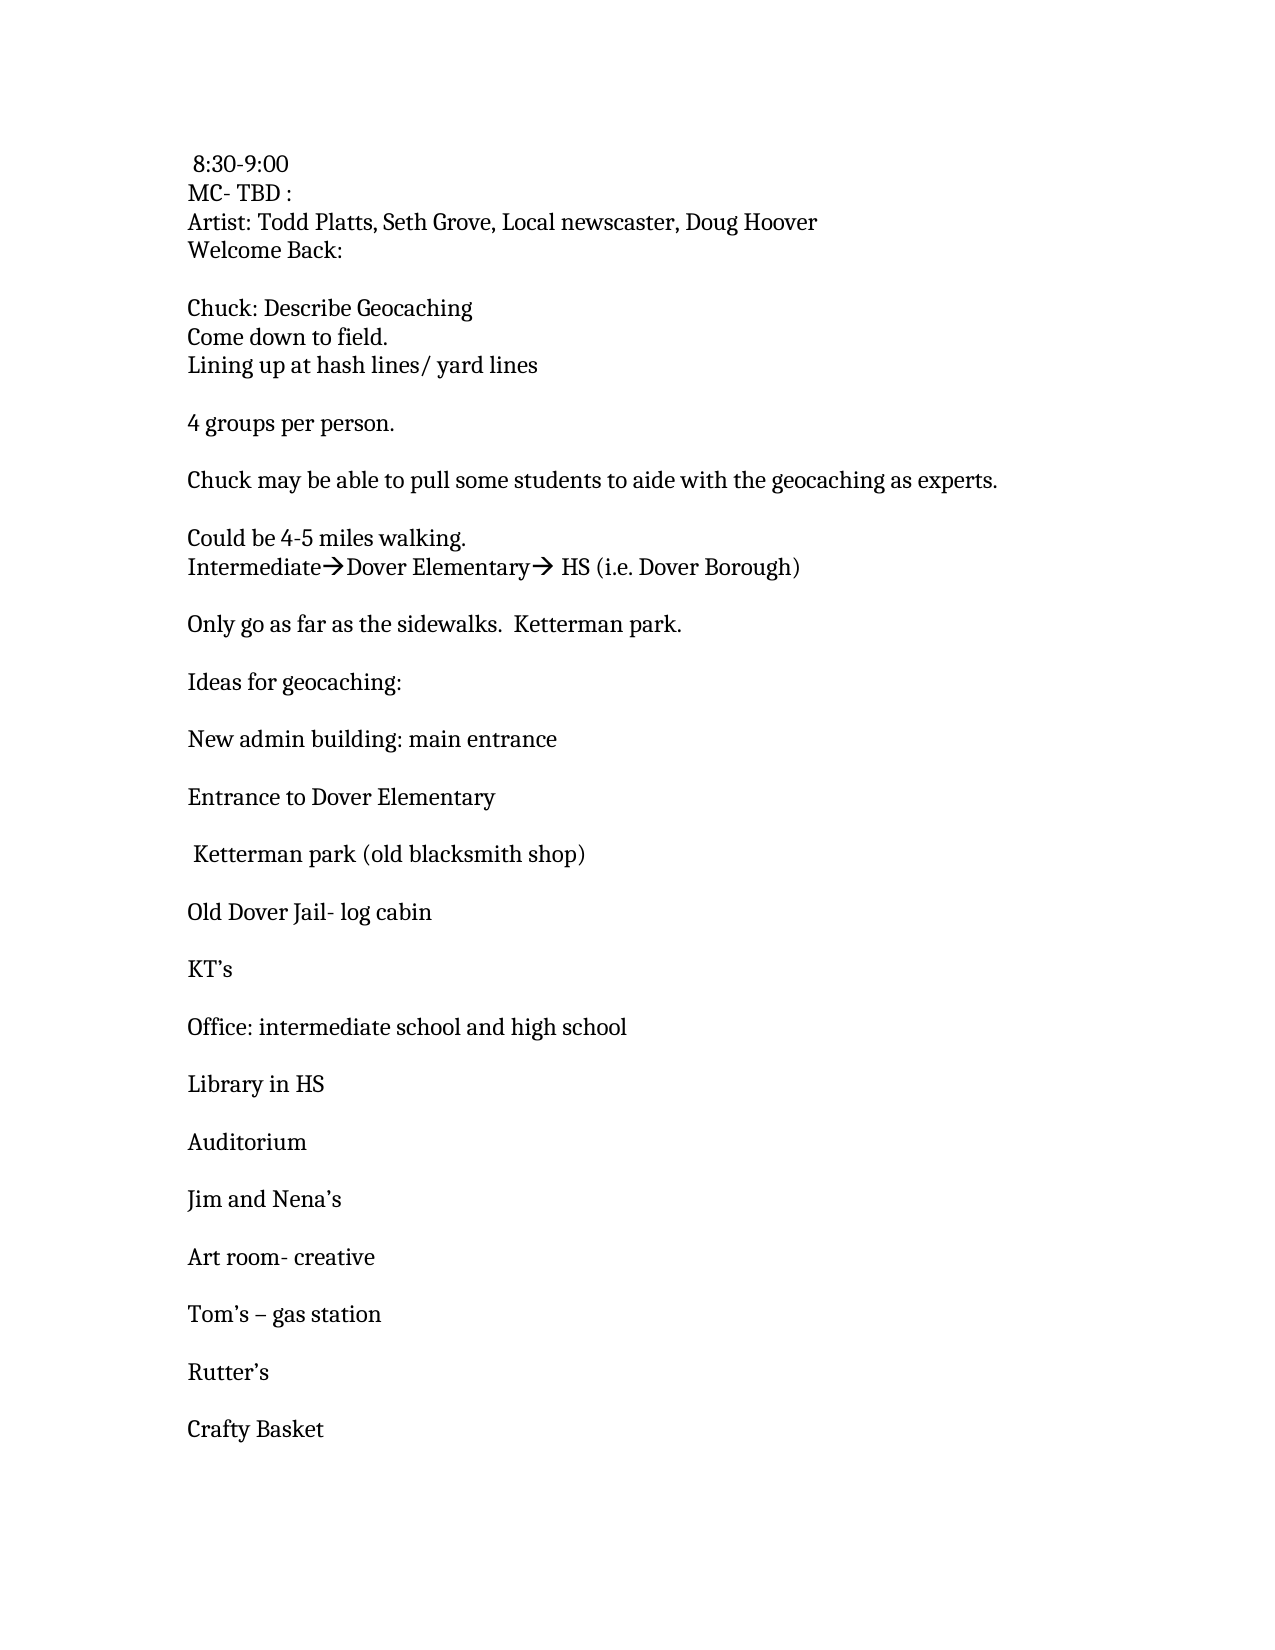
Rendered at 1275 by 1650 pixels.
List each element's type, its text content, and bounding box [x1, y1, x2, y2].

text Crafty Basket [187, 1415, 1087, 1444]
text Ketterman park (old blacksmith shop) [187, 840, 1087, 869]
text Old Dover Jail- log cabin [187, 897, 1087, 926]
text Only go as far as the sidewalks. Ketterman park. [187, 610, 1087, 639]
text Could be 4-5 miles walking. [187, 524, 1087, 552]
text Artist: Todd Platts, Seth Grove, Local newscaster, Doug Hoover [187, 207, 1087, 236]
text Tom’s – gas station [187, 1300, 1087, 1329]
text Library in HS [187, 1070, 1087, 1099]
text Chuck may be able to pull some students to aide with the geocaching as experts. [187, 466, 1087, 495]
text Come down to field. [187, 322, 1087, 351]
text New admin building: main entrance [187, 725, 1087, 754]
text Chuck: Describe Geocaching [187, 294, 1087, 322]
text Entrance to Dover Elementary [187, 782, 1087, 811]
text Welcome Back: [187, 236, 1087, 265]
text IntermediateDover Elementary HS (i.e. Dover Borough) [187, 552, 1087, 581]
text Art room- creative [187, 1242, 1087, 1271]
text Rutter’s [187, 1357, 1087, 1386]
text Jim and Nena’s [187, 1185, 1087, 1214]
text 4 groups per person. [187, 409, 1087, 437]
text KT’s [187, 955, 1087, 984]
text Lining up at hash lines/ yard lines [187, 351, 1087, 380]
text 8:30-9:00 [187, 150, 1087, 179]
text Office: intermediate school and high school [187, 1012, 1087, 1041]
text Auditorium [187, 1127, 1087, 1156]
text MC- TBD : [187, 179, 1087, 207]
text Ideas for geocaching: [187, 667, 1087, 696]
